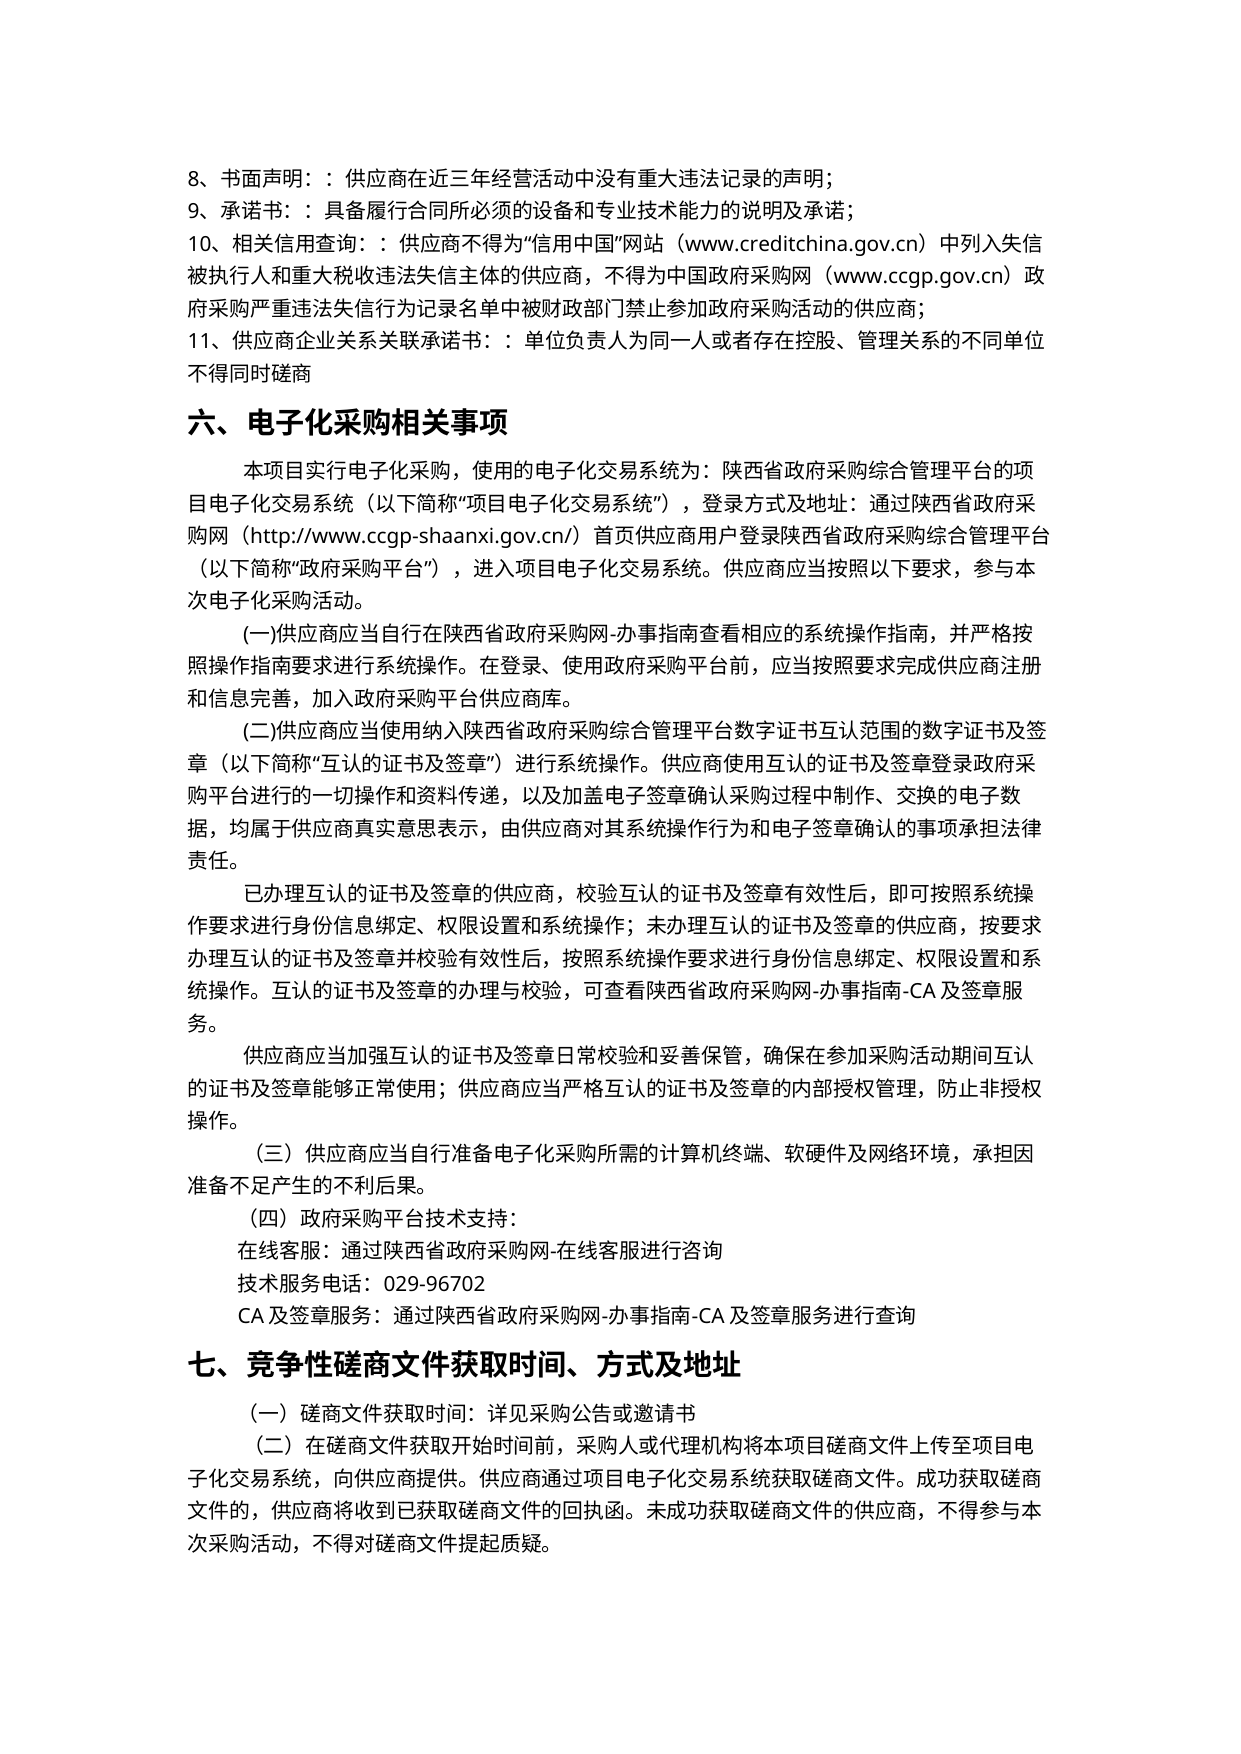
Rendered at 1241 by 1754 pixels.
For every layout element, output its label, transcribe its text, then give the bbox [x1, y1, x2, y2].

text 已办理互认的证书及签章的供应商，校验互认的证书及签章有效性后，即可按照系统操作要求进行身份信息绑定、权限设置和系统操作；未办理互认的证书及签章的供应商，按要求办理互认的证书及签章并校验有效性后，按照系统操作要求进行身份信息绑定、权限设置和系统操作。互认的证书及签章的办理与校验，可查看陕西省政府采购网-办事指南-CA及签章服务。 [187, 877, 1053, 1039]
text 供应商应当加强互认的证书及签章日常校验和妥善保管，确保在参加采购活动期间互认的证书及签章能够正常使用；供应商应当严格互认的证书及签章的内部授权管理，防止非授权操作。 [187, 1039, 1053, 1137]
text CA及签章服务：通过陕西省政府采购网-办事指南-CA及签章服务进行查询 [187, 1299, 1053, 1332]
text （二）在磋商文件获取开始时间前，采购人或代理机构将本项目磋商文件上传至项目电子化交易系统，向供应商提供。供应商通过项目电子化交易系统获取磋商文件。成功获取磋商文件的，供应商将收到已获取磋商文件的回执函。未成功获取磋商文件的供应商，不得参与本次采购活动，不得对磋商文件提起质疑。 [187, 1429, 1053, 1559]
text 8、书面声明：：供应商在近三年经营活动中没有重大违法记录的声明； [187, 162, 1053, 194]
text 9、承诺书：：具备履行合同所必须的设备和专业技术能力的说明及承诺； [187, 194, 1053, 227]
text 技术服务电话：029-96702 [187, 1267, 1053, 1299]
text （四）政府采购平台技术支持： [187, 1202, 1053, 1234]
text 10、相关信用查询：：供应商不得为“信用中国”网站（www.creditchina.gov.cn）中列入失信被执行人和重大税收违法失信主体的供应商，不得为中国政府采购网（www.ccgp.gov.cn）政府采购严重违法失信行为记录名单中被财政部门禁止参加政府采购活动的供应商； [187, 227, 1053, 324]
text 六、电子化采购相关事项 [187, 389, 1053, 454]
text 在线客服：通过陕西省政府采购网-在线客服进行咨询 [187, 1234, 1053, 1267]
text 七、竞争性磋商文件获取时间、方式及地址 [187, 1332, 1053, 1397]
text 本项目实行电子化采购，使用的电子化交易系统为：陕西省政府采购综合管理平台的项目电子化交易系统（以下简称“项目电子化交易系统”），登录方式及地址：通过陕西省政府采购网（http://www.ccgp-shaanxi.gov.cn/）首页供应商用户登录陕西省政府采购综合管理平台（以下简称“政府采购平台”），进入项目电子化交易系统。供应商应当按照以下要求，参与本次电子化采购活动。 [187, 454, 1053, 617]
text (二)供应商应当使用纳入陕西省政府采购综合管理平台数字证书互认范围的数字证书及签章（以下简称“互认的证书及签章”）进行系统操作。供应商使用互认的证书及签章登录政府采购平台进行的一切操作和资料传递，以及加盖电子签章确认采购过程中制作、交换的电子数据，均属于供应商真实意思表示，由供应商对其系统操作行为和电子签章确认的事项承担法律责任。 [187, 714, 1053, 877]
text （一）磋商文件获取时间：详见采购公告或邀请书 [187, 1397, 1053, 1429]
text (一)供应商应当自行在陕西省政府采购网-办事指南查看相应的系统操作指南，并严格按照操作指南要求进行系统操作。在登录、使用政府采购平台前，应当按照要求完成供应商注册和信息完善，加入政府采购平台供应商库。 [187, 617, 1053, 714]
text （三）供应商应当自行准备电子化采购所需的计算机终端、软硬件及网络环境，承担因准备不足产生的不利后果。 [187, 1137, 1053, 1202]
text 11、供应商企业关系关联承诺书：：单位负责人为同一人或者存在控股、管理关系的不同单位不得同时磋商 [187, 324, 1053, 389]
